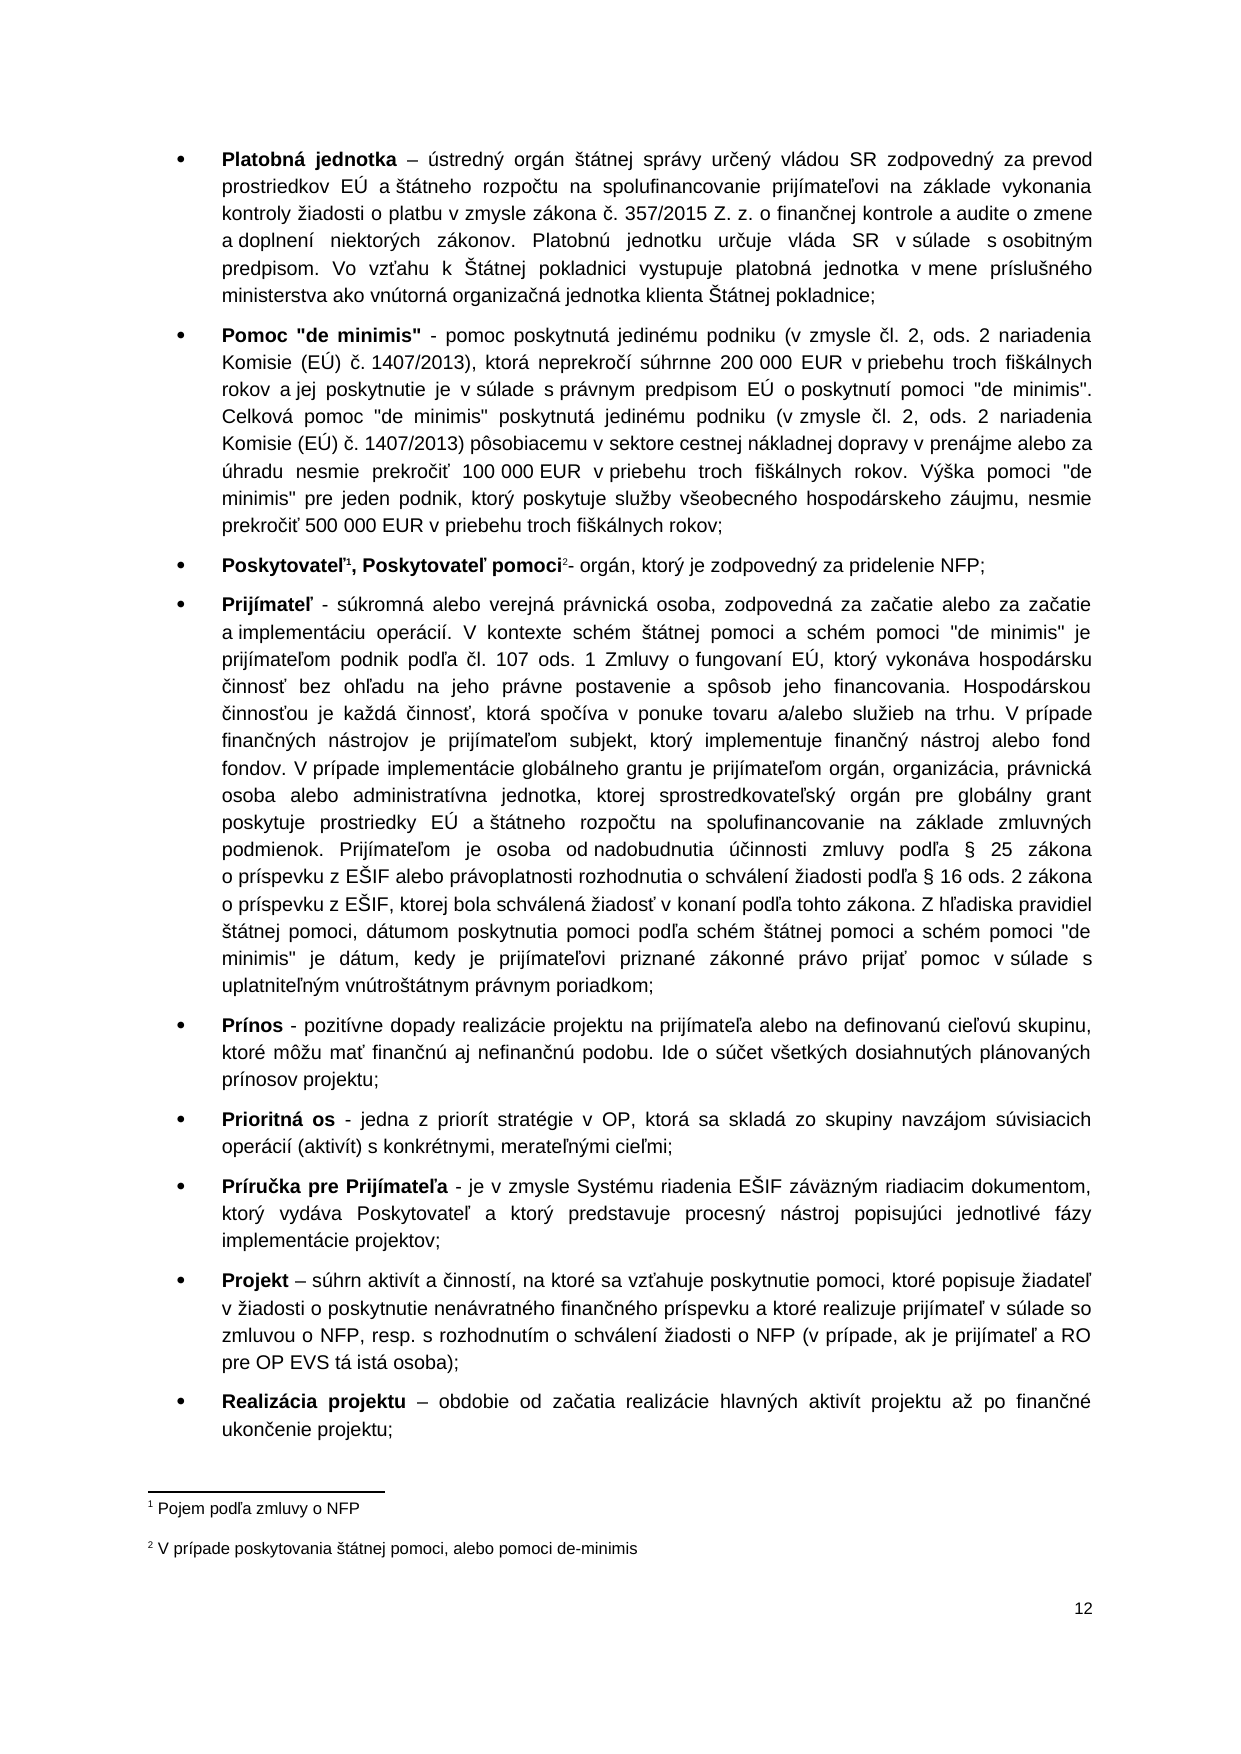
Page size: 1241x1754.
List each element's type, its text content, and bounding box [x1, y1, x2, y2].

text Pomoc "de minimis" - pomoc poskytnutá jedinému podniku (v zmysle čl. 2, ods. 2 nariadenia Komisie (EÚ) č. 1407/2013), ktorá neprekročí súhrnne 200 000 EUR v priebehu troch fiškálnych rokov a jej poskytnutie je v súlade s právnym predpisom EÚ o poskytnutí pomoci "de minimis". Celková pomoc "de minimis" poskytnutá jedinému podniku (v zmysle čl. 2, ods. 2 nariadenia Komisie (EÚ) č. 1407/2013) pôsobiacemu v sektore cestnej nákladnej dopravy v prenájme alebo za úhradu nesmie prekročiť 100 000 EUR v priebehu troch fiškálnych rokov. Výška pomoci "de minimis" pre jeden podnik, ktorý poskytuje služby všeobecného hospodárskeho záujmu, nesmie prekročiť 500 000 EUR v priebehu troch fiškálnych rokov; [177, 323, 1092, 537]
text Realizácia projektu – obdobie od začatia realizácie hlavných aktivít projektu až po finančné ukončenie projektu; [177, 1390, 1092, 1440]
text Projekt – súhrn aktivít a činností, na ktoré sa vzťahuje poskytnutie pomoci, ktoré popisuje žiadateľ v žiadosti o poskytnutie nenávratného finančného príspevku a ktoré realizuje prijímateľ v súlade so zmluvou o NFP, resp. s rozhodnutím o schválení žiadosti o NFP (v prípade, ak je prijímateľ a RO pre OP EVS tá istá osoba); [177, 1269, 1092, 1373]
text Príručka pre Prijímateľa - je v zmysle Systému riadenia EŠIF záväzným riadiacim dokumentom, ktorý vydáva Poskytovateľ a ktorý predstavuje procesný nástroj popisujúci jednotlivé fázy implementácie projektov; [177, 1175, 1092, 1252]
text Platobná jednotka – ústredný orgán štátnej správy určený vládou SR zodpovedný za prevod prostriedkov EÚ a štátneho rozpočtu na spolufinancovanie prijímateľovi na základe vykonania kontroly žiadosti o platbu v zmysle zákona č. 357/2015 Z. z. o finančnej kontrole a audite o zmene a doplnení niektorých zákonov. Platobnú jednotku určuje vláda SR v súlade s osobitným predpisom. Vo vzťahu k Štátnej pokladnici vystupuje platobná jednotka v mene príslušného ministerstva ako vnútorná organizačná jednotka klienta Štátnej pokladnice; [177, 148, 1092, 306]
text Poskytovateľ, Poskytovateľ pomoci- orgán, ktorý je zodpovedný za pridelenie NFP; [177, 553, 1092, 576]
text Prínos - pozitívne dopady realizácie projektu na prijímateľa alebo na definovanú cieľovú skupinu, ktoré môžu mať finančnú aj nefinančnú podobu. Ide o súčet všetkých dosiahnutých plánovaných prínosov projektu; [177, 1014, 1092, 1091]
text Prioritná os - jedna z priorít stratégie v OP, ktorá sa skladá zo skupiny navzájom súvisiacich operácií (aktivít) s konkrétnymi, merateľnými cieľmi; [177, 1108, 1092, 1158]
text Prijímateľ - súkromná alebo verejná právnická osoba, zodpovedná za začatie alebo za začatie a implementáciu operácií. V kontexte schém štátnej pomoci a schém pomoci "de minimis" je prijímateľom podnik podľa čl. 107 ods. 1 Zmluvy o fungovaní EÚ, ktorý vykonáva hospodársku činnosť bez ohľadu na jeho právne postavenie a spôsob jeho financovania. Hospodárskou činnosťou je každá činnosť, ktorá spočíva v ponuke tovaru a/alebo služieb na trhu. V prípade finančných nástrojov je prijímateľom subjekt, ktorý implementuje finančný nástroj alebo fond fondov. V prípade implementácie globálneho grantu je prijímateľom orgán, organizácia, právnická osoba alebo administratívna jednotka, ktorej sprostredkovateľský orgán pre globálny grant poskytuje prostriedky EÚ a štátneho rozpočtu na spolufinancovanie na základe zmluvných podmienok. Prijímateľom je osoba od nadobudnutia účinnosti zmluvy podľa § 25 zákona o príspevku z EŠIF alebo právoplatnosti rozhodnutia o schválení žiadosti podľa § 16 ods. 2 zákona o príspevku z EŠIF, ktorej bola schválená žiadosť v konaní podľa tohto zákona. Z hľadiska pravidiel štátnej pomoci, dátumom poskytnutia pomoci podľa schém štátnej pomoci a schém pomoci "de minimis" je dátum, kedy je prijímateľovi priznané zákonné právo prijať pomoc v súlade s uplatniteľným vnútroštátnym právnym poriadkom; [177, 593, 1092, 997]
